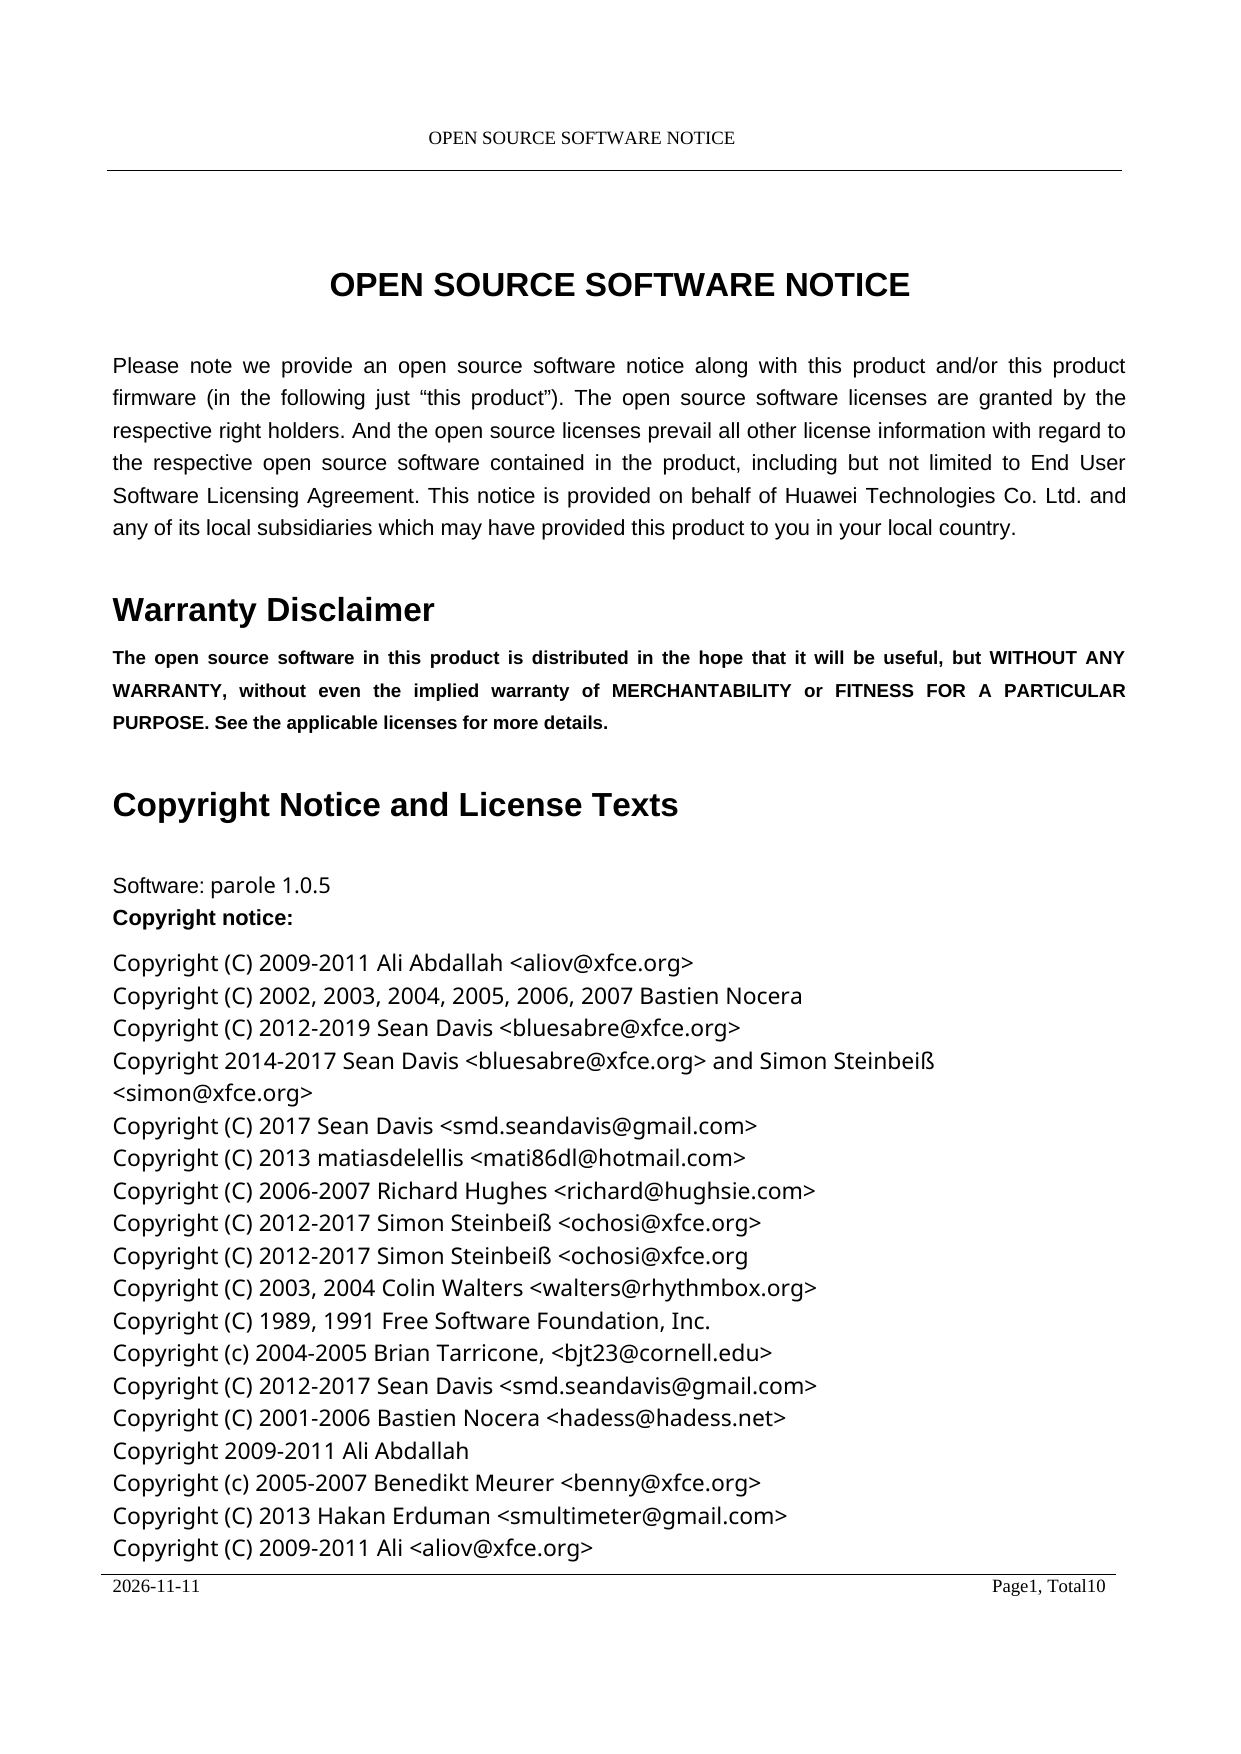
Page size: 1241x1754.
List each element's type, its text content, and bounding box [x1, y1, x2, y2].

text Copyright 2009-2011 Ali Abdallah [112, 1434, 1128, 1467]
text Copyright (C) 2013 matiasdelellis <mati86dl@hotmail.com> [112, 1142, 1128, 1174]
text Copyright (C) 2017 Sean Davis <smd.seandavis@gmail.com> [112, 1109, 1128, 1142]
text Copyright (C) 1989, 1991 Free Software Foundation, Inc. [112, 1304, 1128, 1337]
text Copyright (C) 2012-2019 Sean Davis <bluesabre@xfce.org> [112, 1012, 1128, 1044]
text Copyright Notice and License Texts [112, 771, 1128, 836]
text Copyright (C) 2006-2007 Richard Hughes <richard@hughsie.com> [112, 1174, 1128, 1207]
text Software: parole 1.0.5 [112, 869, 1128, 901]
text Copyright (c) 2004-2005 Brian Tarricone, <bjt23@cornell.edu> [112, 1337, 1128, 1369]
text Copyright (c) 2005-2007 Benedikt Meurer <benny@xfce.org> [112, 1467, 1128, 1499]
text Copyright (C) 2012-2017 Sean Davis <smd.seandavis@gmail.com> [112, 1369, 1128, 1402]
text Copyright (C) 2009-2011 Ali Abdallah <aliov@xfce.org> [112, 947, 1128, 979]
text Copyright (C) 2001-2006 Bastien Nocera <hadess@hadess.net> [112, 1402, 1128, 1434]
text Copyright (C) 2003, 2004 Colin Walters <walters@rhythmbox.org> [112, 1272, 1128, 1304]
text Please note we provide an open source software notice along with this product and/or this product firmware (in the following just “this product”). The open source software licenses are granted by the respective right holders. And the open source licenses prevail all other license information with regard to the respective open source software contained in the product, including but not limited to End User Software Licensing Agreement. This notice is provided on behalf of Huawei Technologies Co. Ltd. and any of its local subsidiaries which may have provided this product to you in your local country. [112, 349, 1128, 544]
text OPEN SOURCE SOFTWARE NOTICE [112, 251, 1128, 316]
text Copyright (C) 2009-2011 Ali <aliov@xfce.org> [112, 1532, 1128, 1564]
text Copyright (C) 2002, 2003, 2004, 2005, 2006, 2007 Bastien Nocera [112, 979, 1128, 1012]
text Copyright (C) 2012-2017 Simon Steinbeiß <ochosi@xfce.org [112, 1239, 1128, 1272]
text Warranty Disclaimer [112, 576, 1128, 641]
text Copyright (C) 2013 Hakan Erduman <smultimeter@gmail.com> [112, 1499, 1128, 1532]
text Copyright (C) 2012-2017 Simon Steinbeiß <ochosi@xfce.org> [112, 1207, 1128, 1239]
text The open source software in this product is distributed in the hope that it will be useful, but WITHOUT ANY WARRANTY, without even the implied warranty of MERCHANTABILITY or FITNESS FOR A PARTICULAR PURPOSE. See the applicable licenses for more details. [112, 641, 1128, 739]
text Copyright notice: [112, 901, 1128, 934]
text Copyright 2014-2017 Sean Davis <bluesabre@xfce.org> and Simon Steinbeiß <simon@xfce.org> [112, 1044, 1128, 1109]
